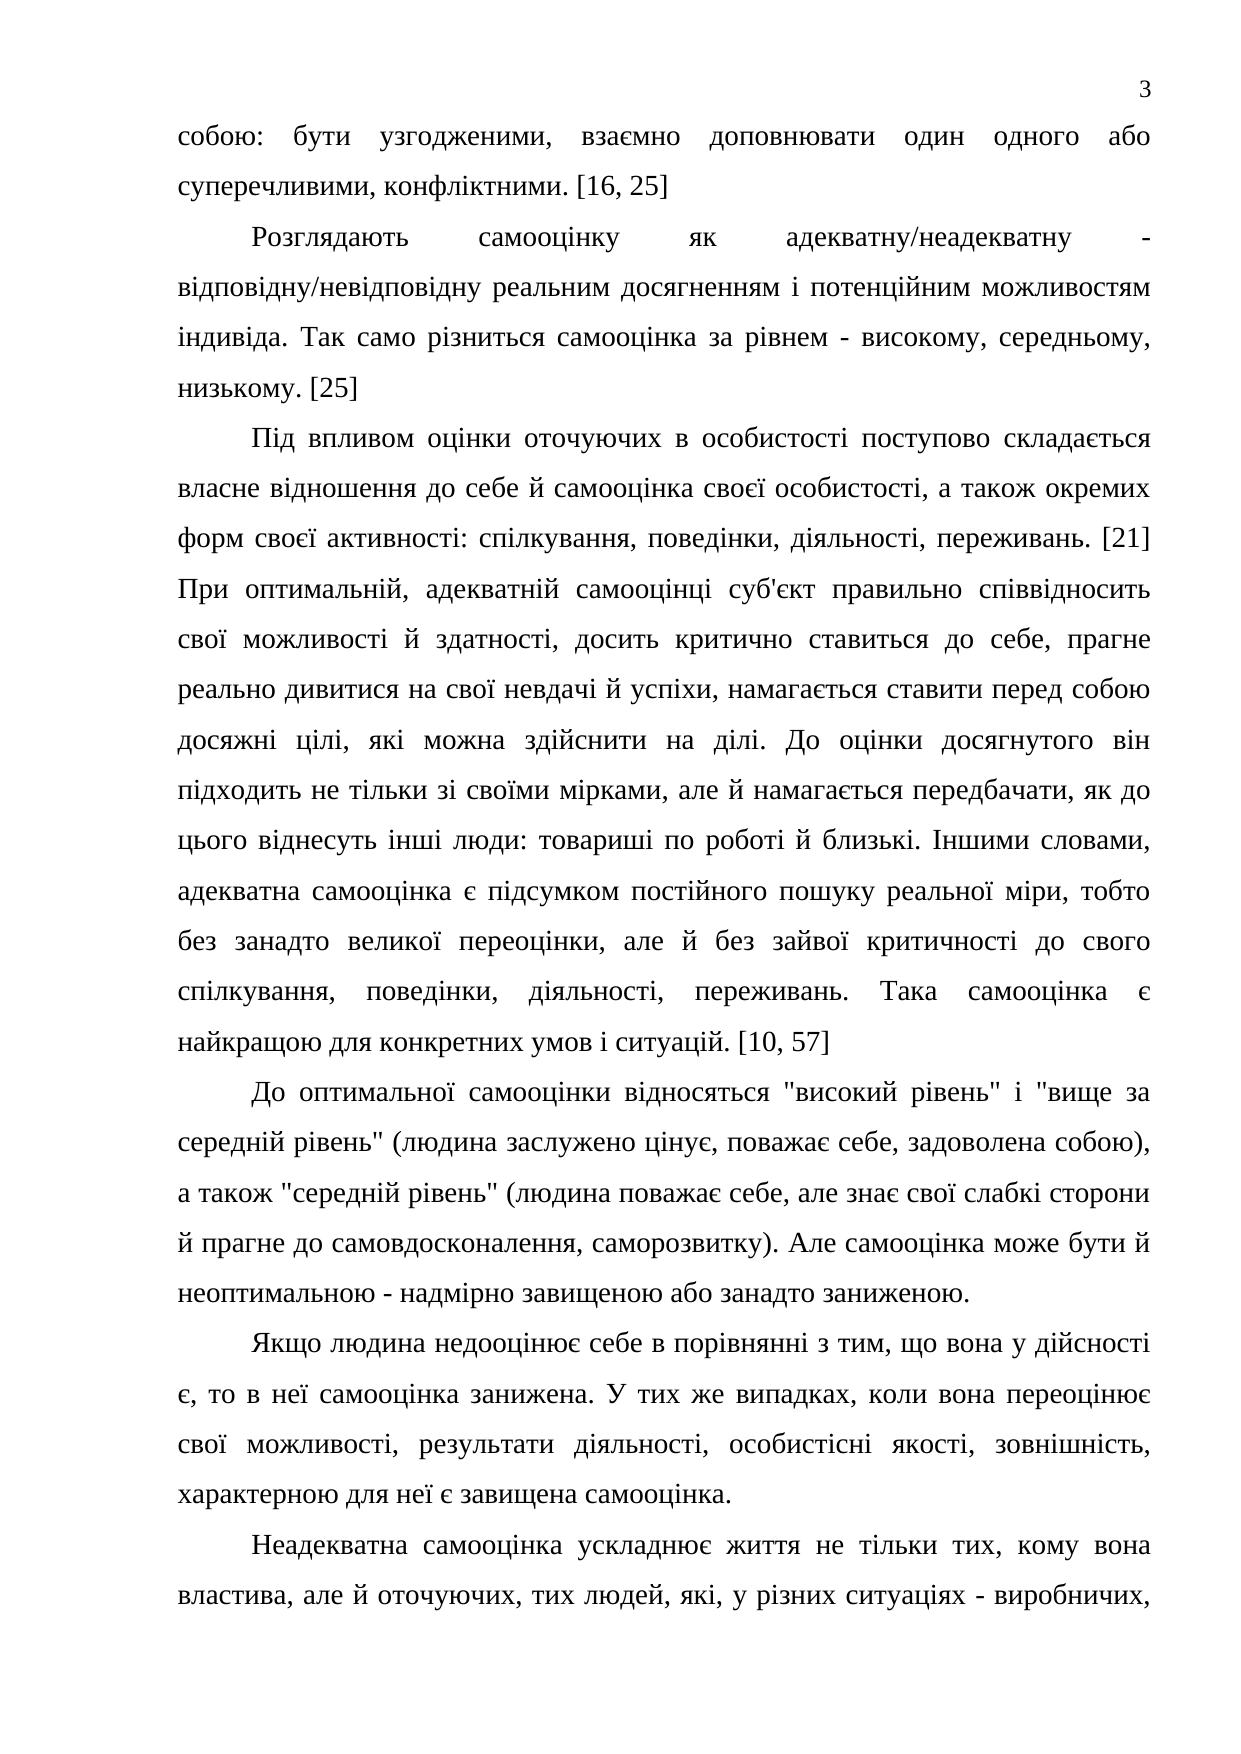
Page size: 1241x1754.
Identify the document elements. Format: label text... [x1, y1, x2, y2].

text До оптимальної самооцінки відносяться "високий рівень" і "вище за середній рівень" (людина заслужено цінує, поважає себе, задоволена собою), а також "середній рівень" (людина поважає себе, але знає свої слабкі сторони й прагне до самовдосконалення, саморозвитку). Але самооцінка може бути й неоптимальною - надмірно завищеною або занадто заниженою. [177, 1074, 1152, 1309]
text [177, 118, 1152, 202]
text Розглядають самооцінку як адекватну/неадекватну - відповідну/невідповідну реальним досягненням і потенційним можливостям індивіда. Так само різниться самооцінка за рівнем - високому, середньому, низькому. [25] [177, 219, 1152, 403]
text Під впливом оцінки оточуючих в особистості поступово складається власне відношення до себе й самооцінка своєї особистості, а також окремих форм своєї активності: спілкування, поведінки, діяльності, переживань. [21] При оптимальній, адекватній самооцінці суб'єкт правильно співвідносить свої можливості й здатності, досить критично ставиться до себе, прагне реально дивитися на свої невдачі й успіхи, намагається ставити перед собою досяжні цілі, які можна здійснити на ділі. До оцінки досягнутого він підходить не тільки зі своїми мірками, але й намагається передбачати, як до цього віднесуть інші люди: товариші по роботі й близькі. Іншими словами, адекватна самооцінка є підсумком постійного пошуку реальної міри, тобто без занадто великої переоцінки, але й без зайвої критичності до свого спілкування, поведінки, діяльності, переживань. Така самооцінка є найкращою для конкретних умов і ситуацій. [10, 57] [177, 420, 1152, 1057]
text Якщо людина недооцінює себе в порівнянні з тим, що вона у дійсності є, то в неї самооцінка занижена. У тих же випадках, коли вона переоцінює свої можливості, результати діяльності, особистісні якості, зовнішність, характерною для неї є завищена самооцінка. [177, 1326, 1152, 1510]
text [177, 1527, 1152, 1611]
